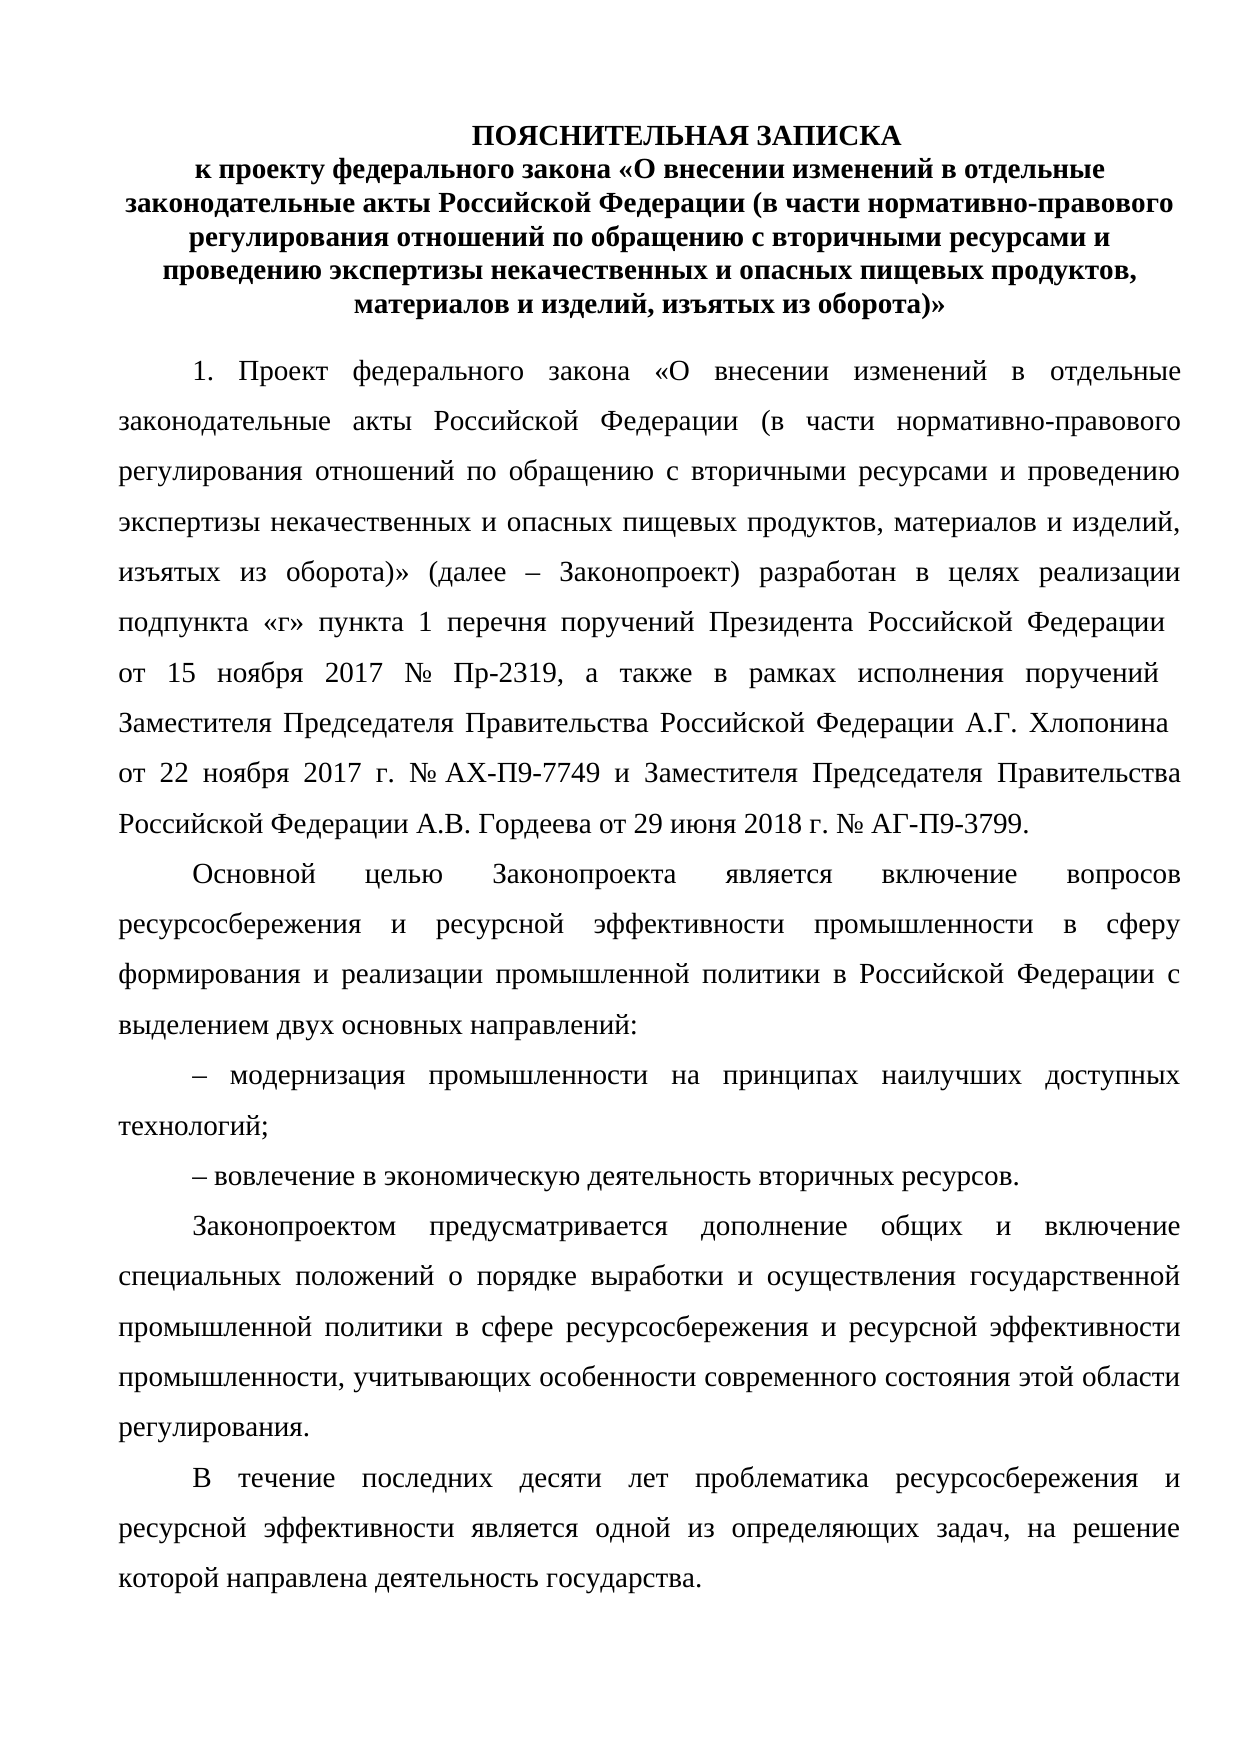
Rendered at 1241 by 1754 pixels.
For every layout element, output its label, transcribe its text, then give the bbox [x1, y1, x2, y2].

text Основной целью Законопроекта является включение вопросов ресурсосбережения и ресурсной эффективности промышленности в сферу формирования и реализации промышленной политики в Российской Федерации с выделением двух основных направлений: [118, 856, 1181, 1041]
text ПОЯСНИТЕЛЬНАЯ ЗАПИСКА [118, 118, 1181, 152]
text 1. Проект федерального закона «О внесении изменений в отдельные законодательные акты Российской Федерации (в части нормативно-правового регулирования отношений по обращению с вторичными ресурсами и проведению экспертизы некачественных и опасных пищевых продуктов, материалов и изделий, изъятых из оборота)» (далее – Законопроект) разработан в целях реализации подпункта «г» пункта 1 перечня поручений Президента Российской Федерации от 15 ноября 2017 № Пр-2319, а также в рамках исполнения поручений Заместителя Председателя Правительства Российской Федерации А.Г. Хлопонина от 22 ноября 2017 г. № АХ-П9-7749 и Заместителя Председателя Правительства Российской Федерации А.В. Гордеева от 29 июня 2018 г. № АГ-П9-3799. [118, 353, 1181, 839]
text – модернизация промышленности на принципах наилучших доступных технологий; [118, 1057, 1181, 1141]
text В течение последних десяти лет проблематика ресурсосбережения и ресурсной эффективности является одной из определяющих задач, на решение которой направлена деятельность государства. [118, 1460, 1181, 1594]
text – вовлечение в экономическую деятельность вторичных ресурсов. [118, 1158, 1181, 1191]
text Законопроектом предусматривается дополнение общих и включение специальных положений о порядке выработки и осуществления государственной промышленной политики в сфере ресурсосбережения и ресурсной эффективности промышленности, учитывающих особенности современного состояния этой области регулирования. [118, 1208, 1181, 1443]
text к проекту федерального закона «О внесении изменений в отдельные законодательные акты Российской Федерации (в части нормативно-правового регулирования отношений по обращению с вторичными ресурсами и проведению экспертизы некачественных и опасных пищевых продуктов, материалов и изделий, изъятых из оборота)» [118, 152, 1181, 319]
